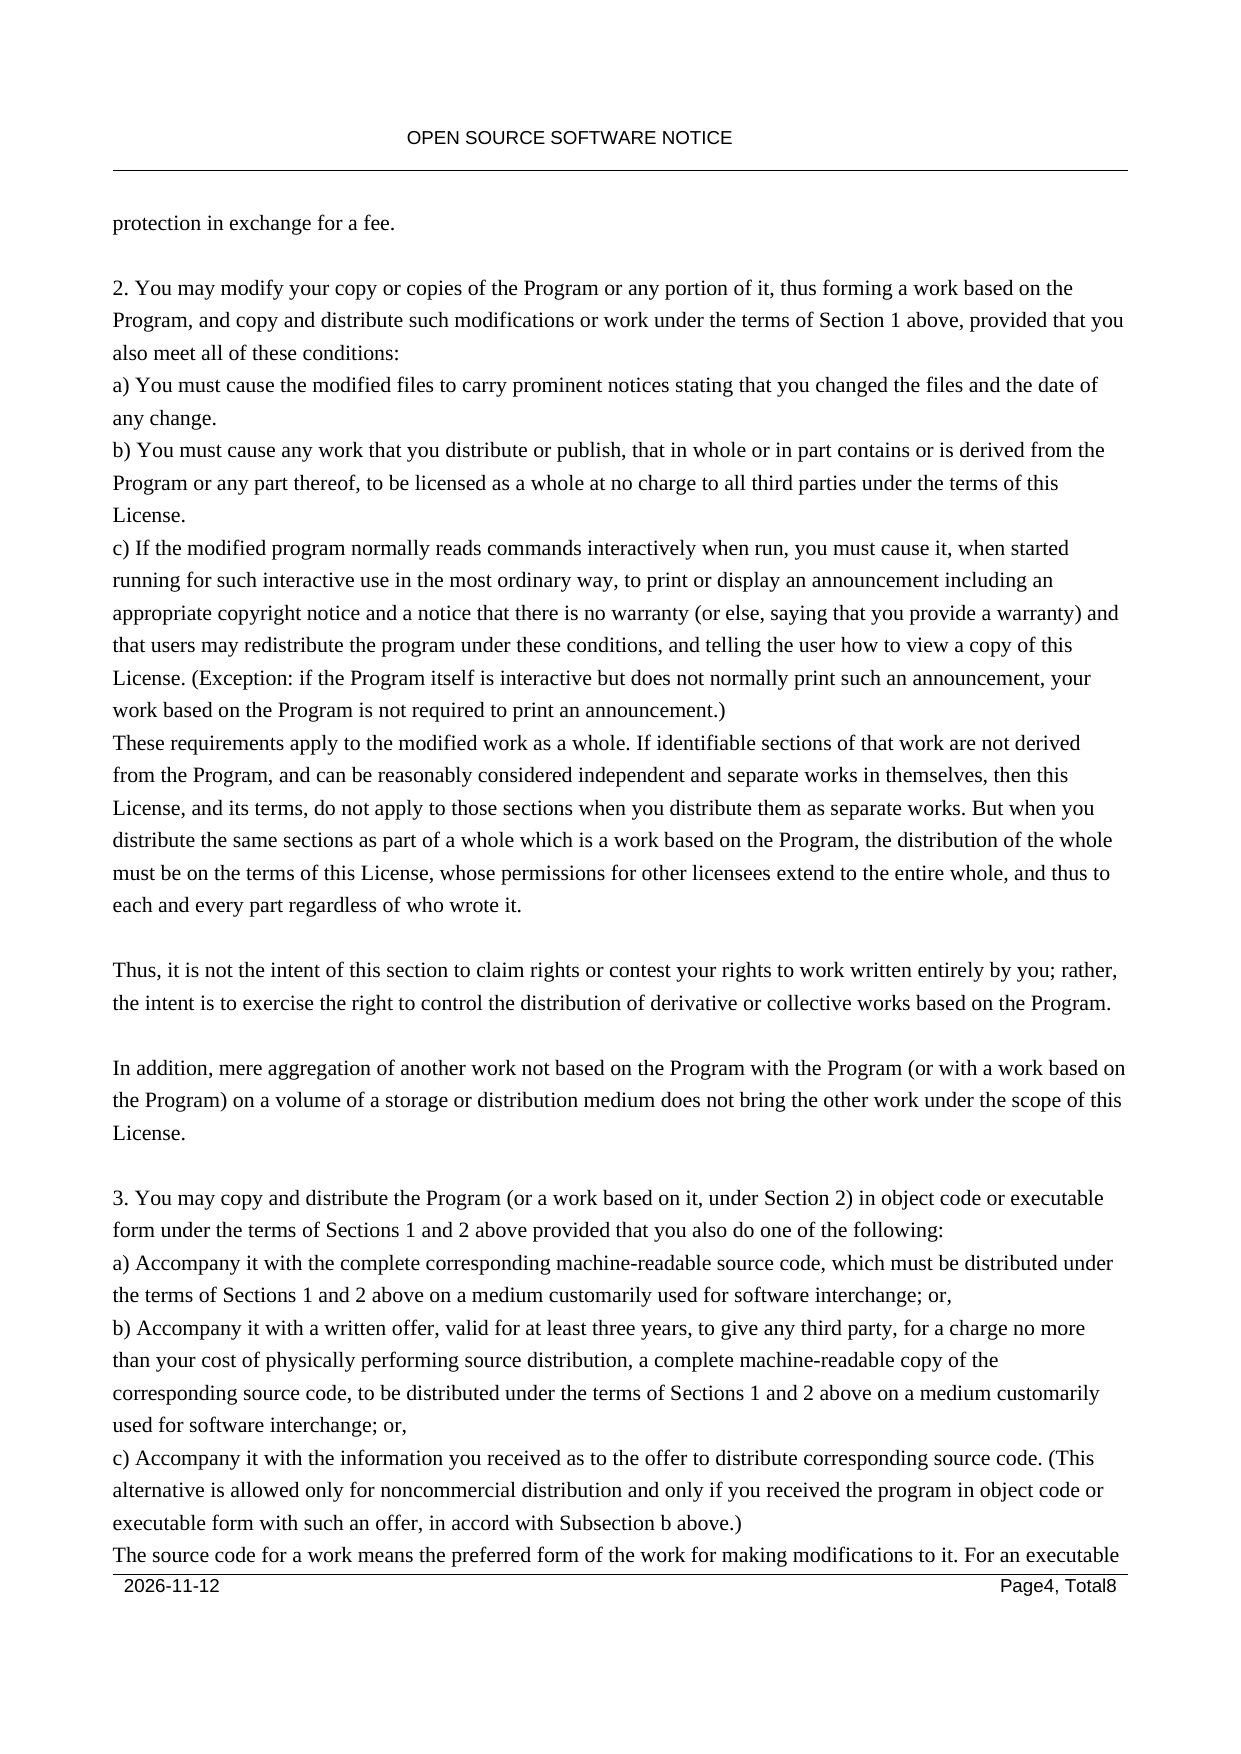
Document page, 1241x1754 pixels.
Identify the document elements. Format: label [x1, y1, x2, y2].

text [112, 206, 1128, 1571]
